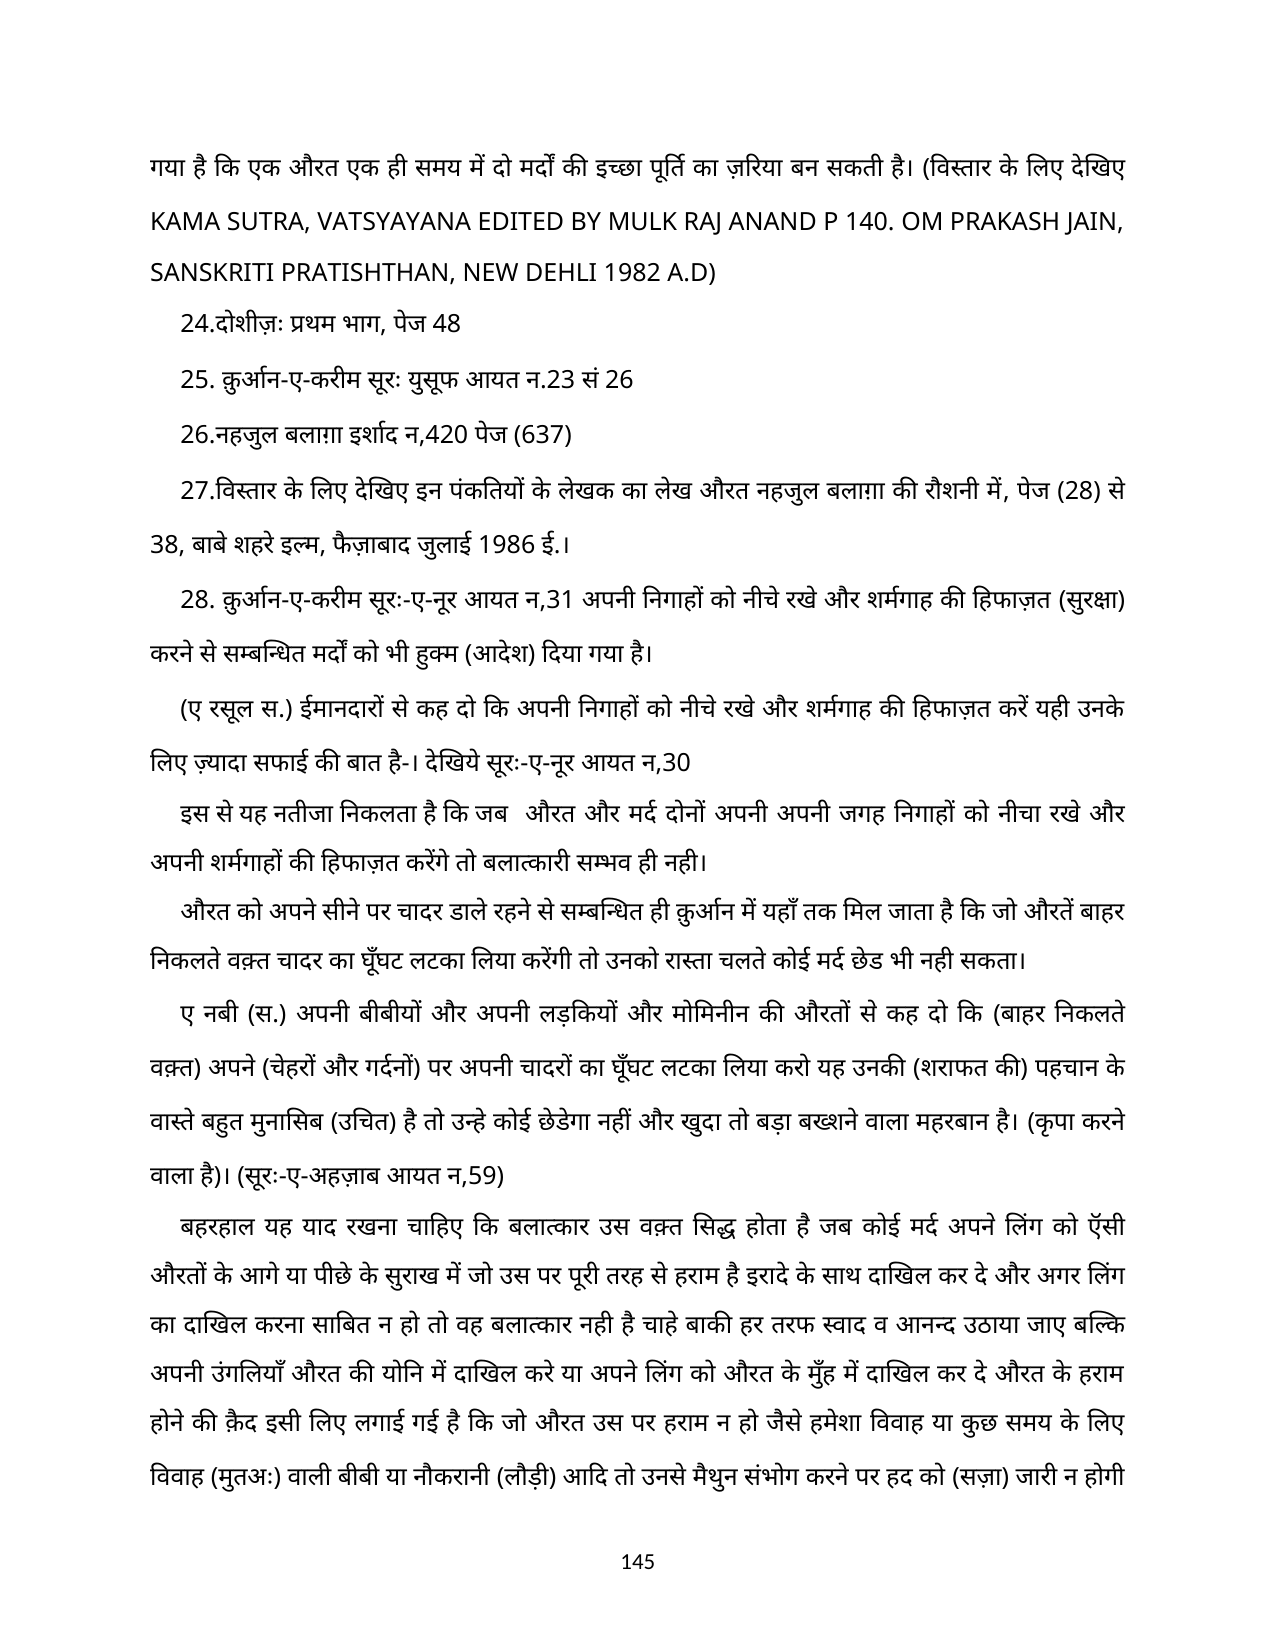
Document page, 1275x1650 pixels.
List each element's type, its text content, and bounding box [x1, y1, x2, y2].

text इस से यह नतीजा निकलता है कि जब औरत और मर्द दोनों अपनी अपनी जगह निगाहों को नीचा रखे और अपनी शर्मगाहों की हिफाज़त करेंगे तो बलात्कारी सम्भव ही नही। [150, 800, 1125, 882]
text 26.नहजुल बलाग़ा इर्शाद न,420 पेज (637) [150, 417, 1125, 454]
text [150, 1213, 1125, 1495]
text 25. क़ुर्आन-ए-करीम सूरः युसूफ आयत न.23 सं 26 [150, 361, 1125, 398]
text 24.दोशीज़ः प्रथम भाग, पेज 48 [150, 306, 1125, 343]
text ए नबी (स.) अपनी बीबीयों और अपनी लड़कियों और मोमिनीन की औरतों से कह दो कि (बाहर निकलते वक़्त) अपने (चेहरों और गर्दनों) पर अपनी चादरों का घूँघट लटका लिया करो यह उनकी (शराफत की) पहचान के वास्ते बहुत मुनासिब (उचित) है तो उन्हे कोई छेडेगा नहीं और खुदा तो बड़ा बख्शने वाला महरबान है। (कृपा करने वाला है)। (सूरः-ए-अहज़ाब आयत न,59) [150, 996, 1125, 1195]
text औरत को अपने सीने पर चादर डाले रहने से सम्बन्धित ही क़ुर्आन में यहाँ तक मिल जाता है कि जो औरतें बाहर निकलते वक़्त चादर का घूँघट लटका लिया करेंगी तो उनको रास्ता चलते कोई मर्द छेड भी नही सकता। [150, 898, 1125, 979]
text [150, 150, 1125, 289]
text (ए रसूल स.) ईमानदारों से कह दो कि अपनी निगाहों को नीचे रखे और शर्मगाह की हिफाज़त करें यही उनके लिए ज़्यादा सफाई की बात है-। देखिये सूरः-ए-नूर आयत न,30 [150, 691, 1125, 782]
text 27.विस्तार के लिए देखिए इन पंकतियों के लेखक का लेख औरत नहजुल बलाग़ा की रौशनी में, पेज (28) से 38, बाबे शहरे इल्म, फैज़ाबाद जुलाई 1986 ई.। [150, 472, 1125, 563]
text 28. क़ुर्आन-ए-करीम सूरः-ए-नूर आयत न,31 अपनी निगाहों को नीचे रखे और शर्मगाह की हिफाज़त (सुरक्षा) करने से सम्बन्धित मर्दों को भी हुक्म (आदेश) दिया गया है। [150, 582, 1125, 673]
